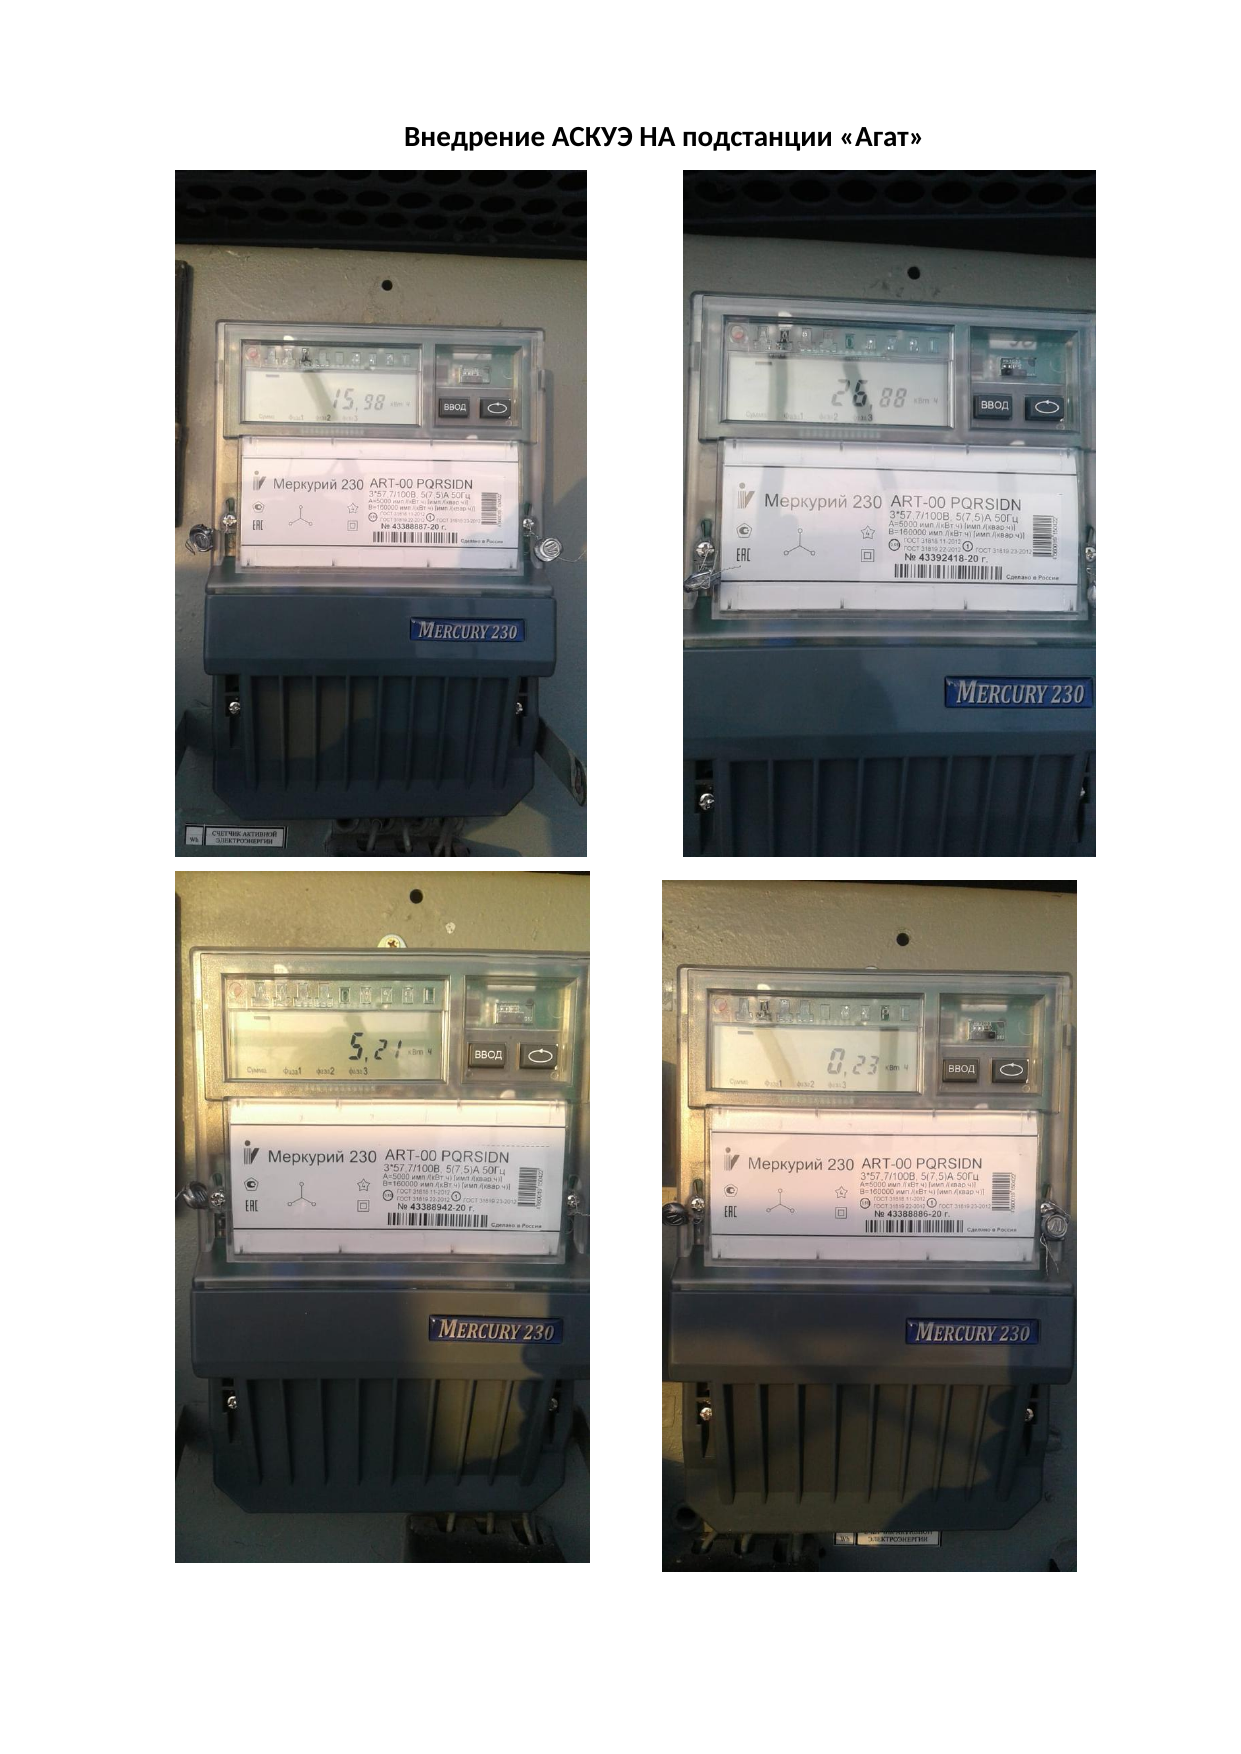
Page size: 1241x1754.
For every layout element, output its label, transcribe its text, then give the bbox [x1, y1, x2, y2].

picture [175, 170, 587, 857]
picture [683, 170, 1096, 857]
picture [175, 871, 590, 1563]
text Внедрение АСКУЭ НА подстанции «Агат» [177, 118, 1152, 154]
picture [662, 880, 1077, 1572]
